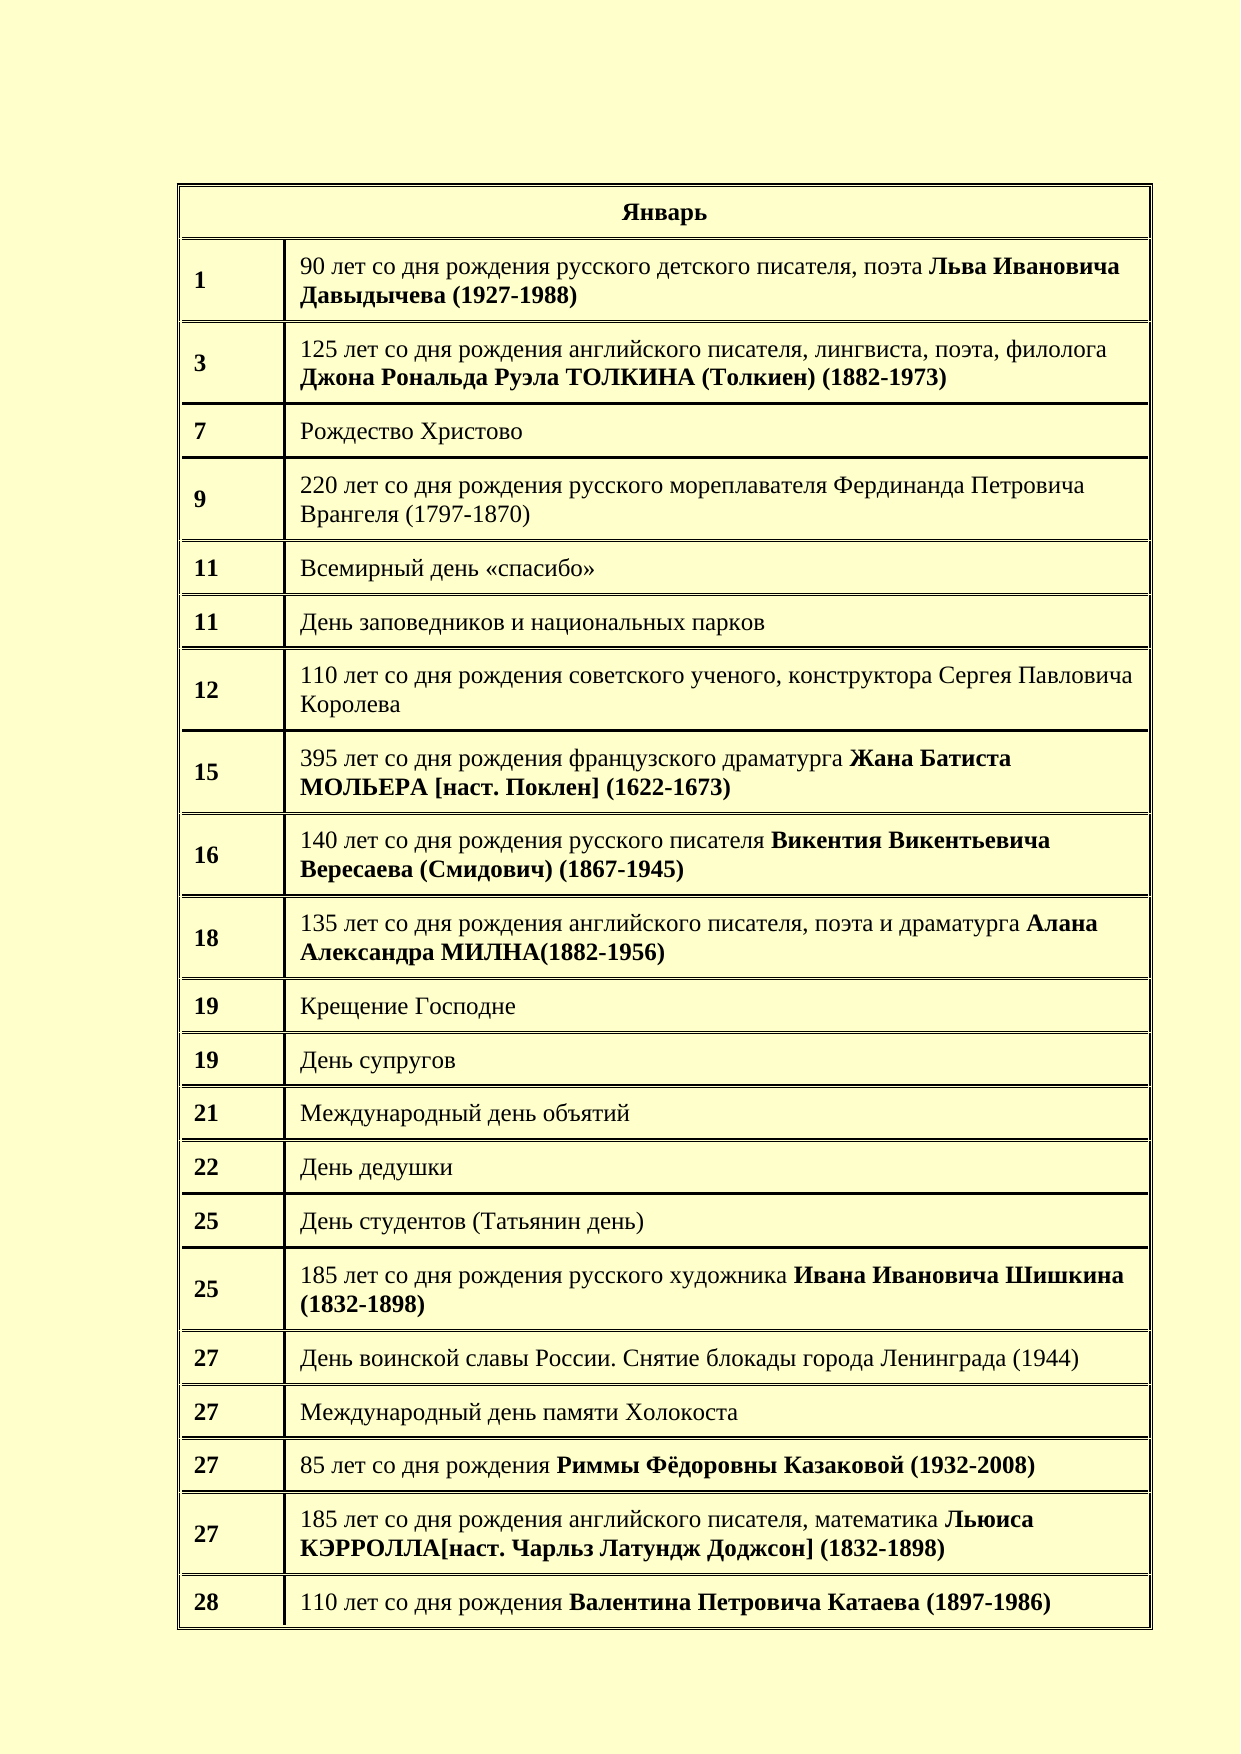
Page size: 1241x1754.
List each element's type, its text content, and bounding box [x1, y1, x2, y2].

table_cell 85 лет со дня рождения Риммы Фёдоровны Казаковой (1932-2008) [286, 1436, 1150, 1490]
table_cell День супругов [284, 1031, 1151, 1084]
table_cell День дедушки [286, 1138, 1150, 1192]
table_cell Рождество Христово [286, 402, 1149, 456]
table_cell 11 [180, 539, 283, 592]
table_cell 110 лет со дня рождения Валентина Петровича Катаева (1897-1986) [284, 1573, 1151, 1627]
table_cell 135 лет со дня рождения английского писателя, поэта и драматурга Алана Александра МИЛНА(1882-1956) [286, 894, 1150, 977]
table_cell 15 [180, 729, 283, 811]
table_cell Крещение Господне [284, 977, 1151, 1031]
table_cell 185 лет со дня рождения английского писателя, математика Льюиса КЭРРОЛЛА[наст. Чарльз Латундж Доджсон] (1832-1898) [286, 1490, 1150, 1573]
table_cell Международный день памяти Холокоста [286, 1383, 1150, 1436]
table_cell 19 [178, 977, 284, 1031]
table_cell 1 [178, 237, 284, 319]
table_cell 90 лет со дня рождения русского детского писателя, поэта Льва Ивановича Давыдычева (1927-1988) [284, 237, 1151, 319]
table_cell 21 [180, 1084, 283, 1138]
table_cell 16 [180, 811, 283, 894]
table_cell 140 лет со дня рождения русского писателя Викентия Викентьевича Вересаева (Смидович) (1867-1945) [286, 811, 1150, 894]
table_cell День студентов (Татьянин день) [286, 1192, 1149, 1246]
table_cell 3 [180, 320, 283, 402]
table_cell День воинской славы России. Снятие блокады города Ленинграда (1944) [286, 1329, 1150, 1382]
table_cell 27 [180, 1329, 283, 1382]
table_cell 125 лет со дня рождения английского писателя, лингвиста, поэта, филолога Джона Рональда Руэла ТОЛКИНА (Толкиен) (1882-1973) [286, 320, 1150, 402]
table_cell 12 [180, 646, 283, 729]
table_cell 19 [178, 1031, 284, 1084]
table_header Январь [180, 187, 1149, 237]
table_cell 7 [180, 402, 283, 456]
table_cell Международный день объятий [286, 1084, 1150, 1138]
table_cell 27 [180, 1490, 283, 1573]
table_cell День заповедников и национальных парков [286, 593, 1150, 646]
table_cell 22 [180, 1138, 283, 1192]
table_cell 27 [180, 1383, 283, 1436]
table_cell Всемирный день «спасибо» [286, 539, 1150, 592]
table_cell 27 [180, 1436, 283, 1490]
table_cell 185 лет со дня рождения русского художника Ивана Ивановича Шишкина (1832-1898) [286, 1246, 1149, 1328]
table_cell 395 лет со дня рождения французского драматурга Жана Батиста МОЛЬЕРА [наст. Поклен] (1622-1673) [286, 729, 1149, 811]
table_cell 11 [180, 593, 283, 646]
table_cell 110 лет со дня рождения советского ученого, конструктора Сергея Павловича Королева [286, 646, 1150, 729]
table_cell 220 лет со дня рождения русского мореплавателя Фердинанда Петровича Врангеля (1797-1870) [286, 456, 1149, 538]
table_cell 25 [180, 1246, 283, 1328]
table_cell 28 [178, 1573, 284, 1627]
table_cell 18 [180, 894, 283, 977]
table_cell 25 [180, 1192, 283, 1246]
table_cell 9 [180, 456, 283, 538]
